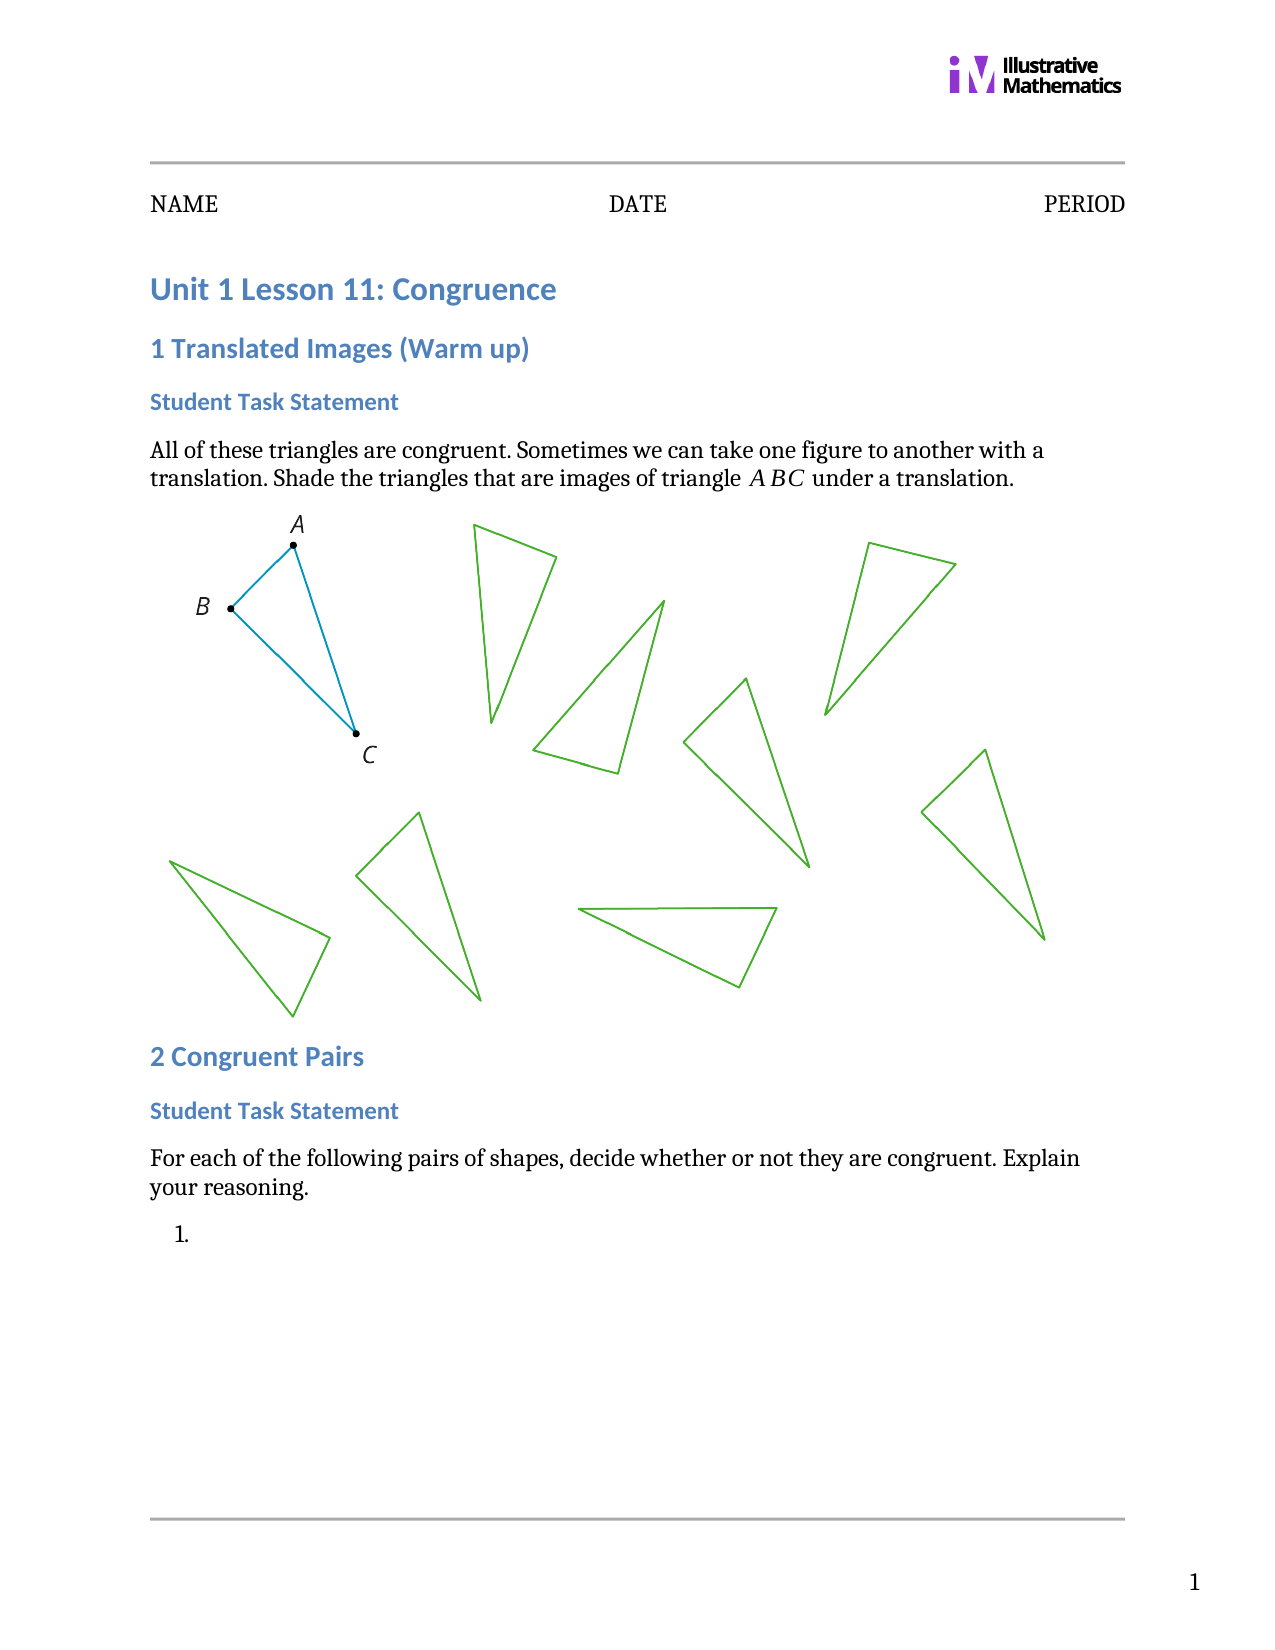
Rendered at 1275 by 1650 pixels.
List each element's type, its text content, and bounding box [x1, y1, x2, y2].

subtitle Student Task Statement [150, 386, 1125, 417]
picture [168, 511, 1046, 1018]
text All of these triangles are congruent. Sometimes we can take one figure to another with a translation. Shade the triangles that are images of triangle under a translation. [150, 436, 1125, 493]
subtitle Unit 1 Lesson 11: Congruence [150, 268, 1125, 309]
picture [949, 55, 1121, 93]
subtitle Student Task Statement [150, 1095, 1125, 1125]
subtitle 2 Congruent Pairs [150, 1038, 1125, 1074]
subtitle 1 Translated Images (Warm up) [150, 330, 1125, 366]
text For each of the following pairs of shapes, decide whether or not they are congruent. Explain your reasoning. [150, 1144, 1125, 1202]
